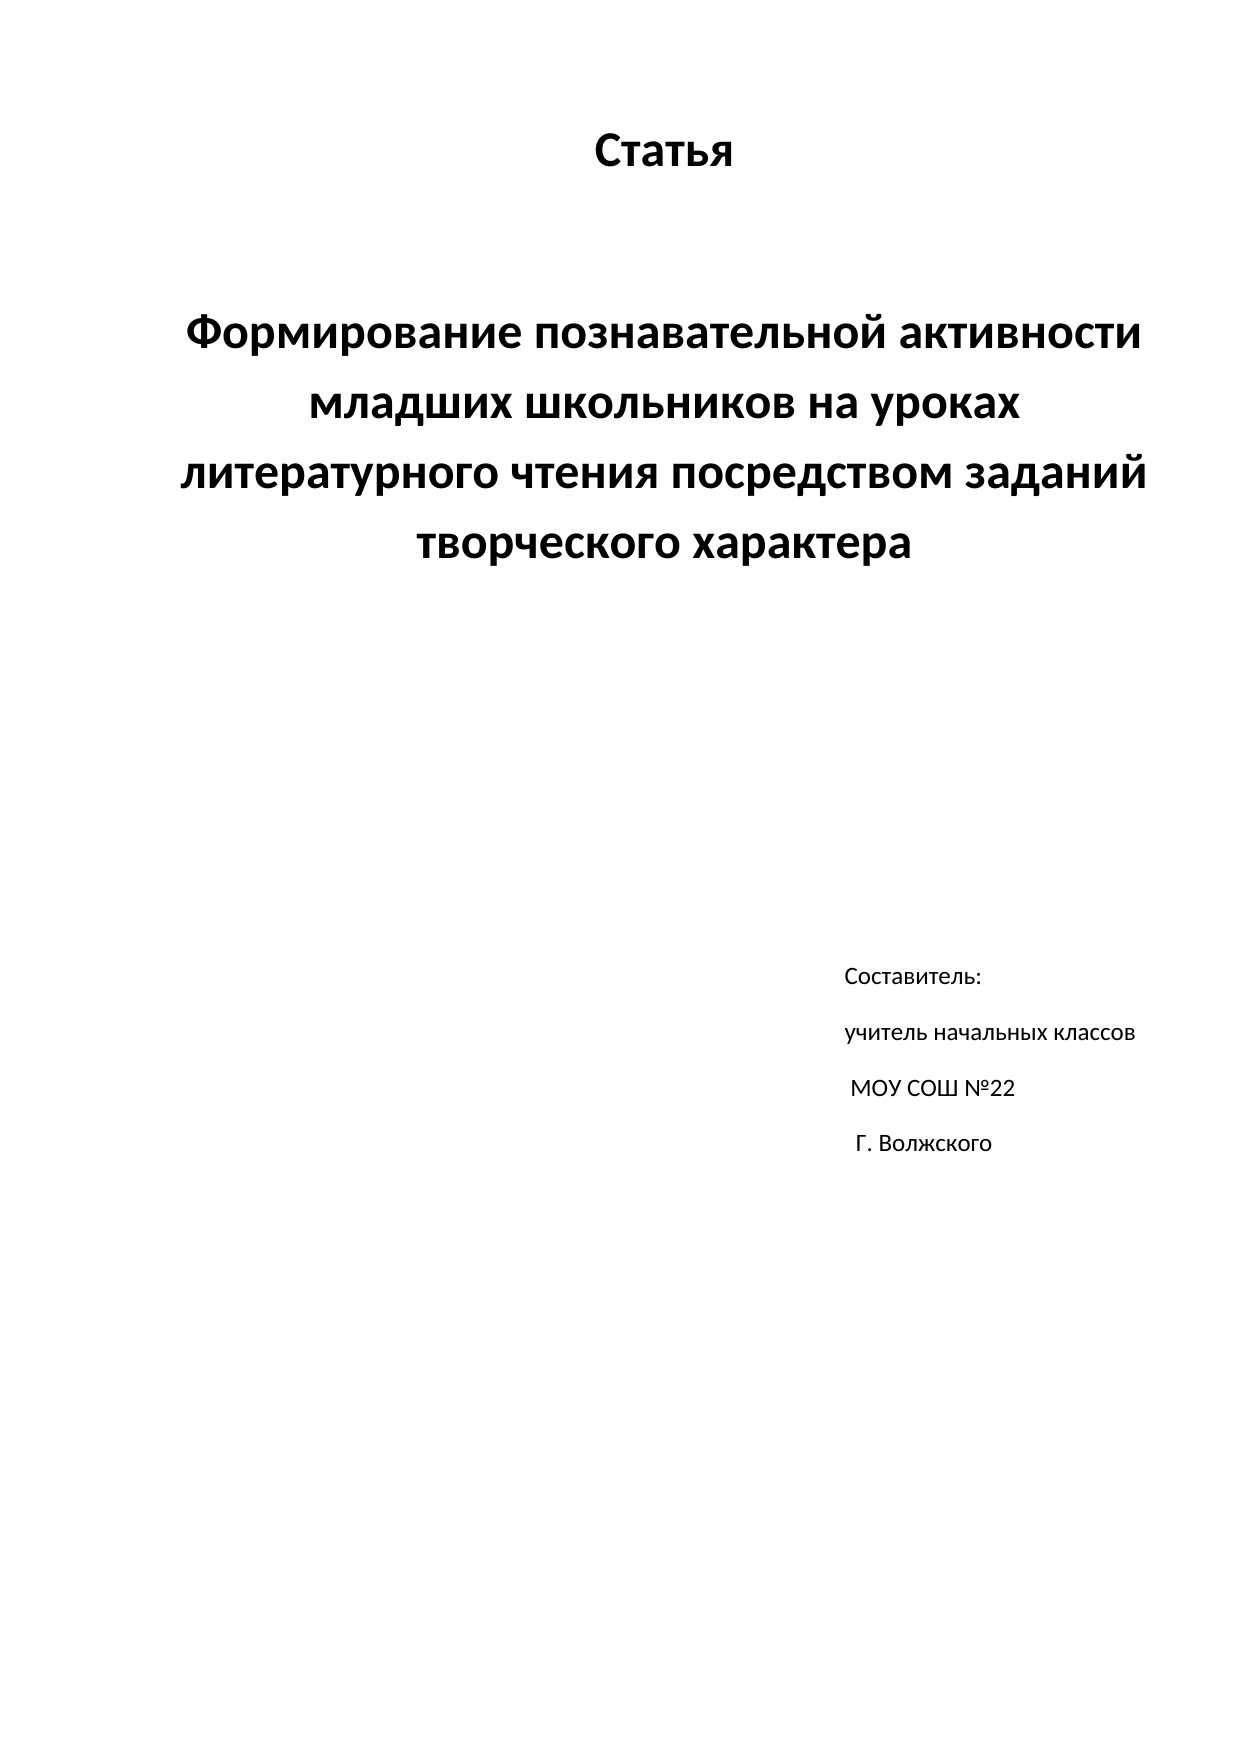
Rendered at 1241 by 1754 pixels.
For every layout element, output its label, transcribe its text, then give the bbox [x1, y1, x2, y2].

text учитель начальных классов [177, 1016, 1152, 1046]
text Составитель: [177, 960, 1152, 991]
text Формирование познавательной активности младших школьников на уроках литературного чтения посредством заданий творческого характера [177, 300, 1152, 571]
text Г. Волжского [177, 1128, 1152, 1158]
text МОУ СОШ №22 [177, 1072, 1152, 1102]
text Статья [177, 118, 1152, 179]
